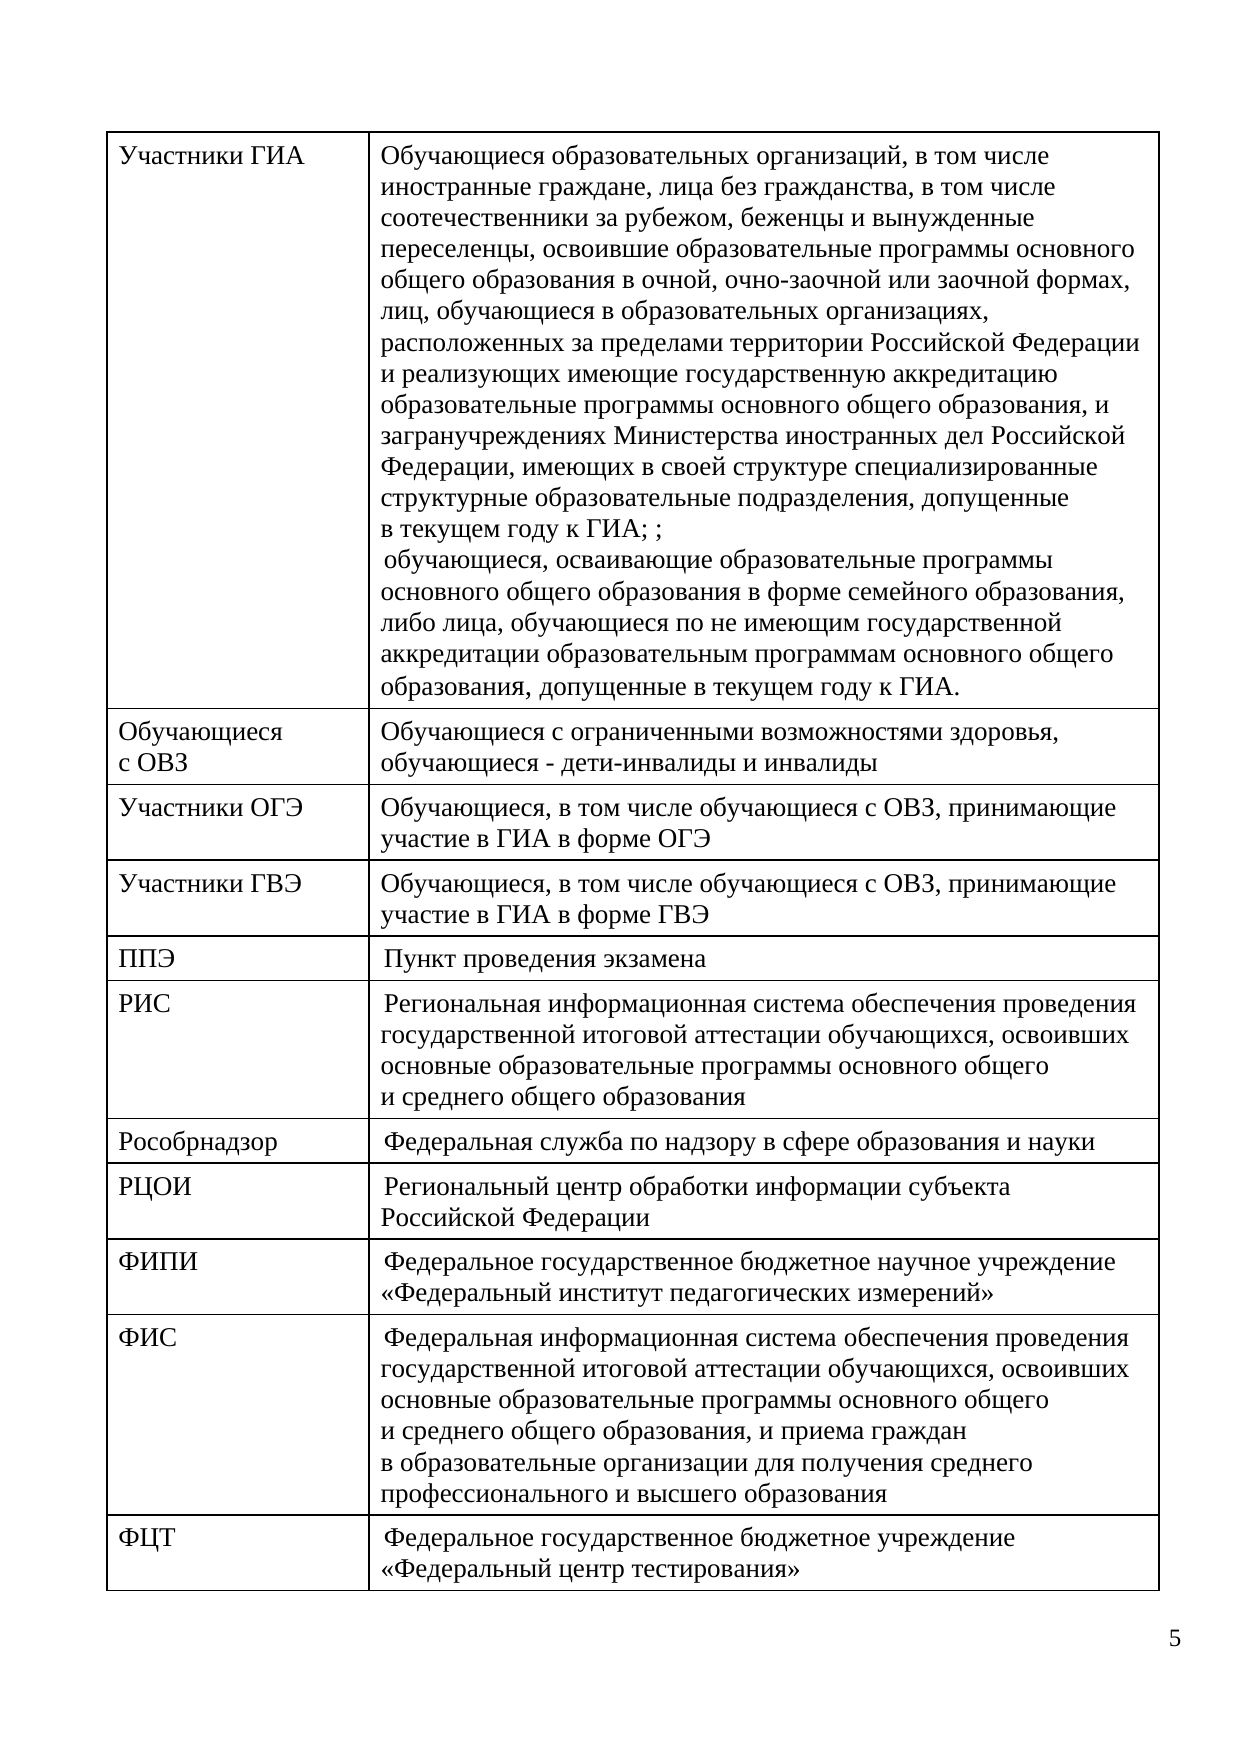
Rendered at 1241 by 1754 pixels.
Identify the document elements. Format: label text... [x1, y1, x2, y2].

table_cell ФИПИ [108, 1240, 368, 1313]
table_cell Региональная информационная система обеспечения проведения государственной итоговой аттестации обучающихся, освоивших основные образовательные программы основного общего и среднего общего образования [370, 981, 1158, 1117]
table_cell РЦОИ [108, 1164, 368, 1238]
table_cell ФЦТ [108, 1516, 368, 1589]
table_cell Участники ГВЭ [108, 861, 368, 935]
table_cell ФИС [108, 1315, 368, 1514]
table_cell Федеральное государственное бюджетное научное учреждение «Федеральный институт педагогических измерений» [370, 1240, 1158, 1313]
table_cell Рособрнадзор [108, 1119, 368, 1162]
table_cell Обучающиеся с ограниченными возможностями здоровья, обучающиеся - дети-инвалиды и инвалиды [370, 709, 1158, 783]
table_cell ППЭ [108, 937, 368, 979]
table_cell Пункт проведения экзамена [370, 937, 1158, 979]
table_cell Федеральная информационная система обеспечения проведения государственной итоговой аттестации обучающихся, освоивших основные образовательные программы основного общего и среднего общего образования, и приема граждан в образовательные организации для получения среднего профессионального и высшего образования [370, 1315, 1158, 1514]
table_cell Обучающиеся образовательных организаций, в том числе иностранные граждане, лица без гражданства, в том числе соотечественники за рубежом, беженцы и вынужденные переселенцы, освоившие образовательные программы основного общего образования в очной, очно-заочной или заочной формах, лиц, обучающиеся в образовательных организациях, расположенных за пределами территории Российской Федерации и реализующих имеющие государственную аккредитацию образовательные программы основного общего образования, и загранучреждениях Министерства иностранных дел Российской Федерации, имеющих в своей структуре специализированные структурные образовательные подразделения, допущенные в текущем году к ГИА; ; обучающиеся, осваивающие образовательные программы основного общего образования в форме семейного образования, либо лица, обучающиеся по не имеющим государственной аккредитации образовательным программам основного общего образования, допущенные в текущем году к ГИА. [370, 133, 1158, 708]
table_cell Обучающиеся, в том числе обучающиеся с ОВЗ, принимающие участие в ГИА в форме ГВЭ [370, 861, 1158, 935]
table_cell РИС [108, 981, 368, 1117]
table_cell Федеральная служба по надзору в сфере образования и науки [370, 1119, 1158, 1162]
table_cell Региональный центр обработки информации субъекта Российской Федерации [370, 1164, 1158, 1238]
table_cell Обучающиеся с ОВЗ [108, 709, 368, 783]
table_cell Участники ГИА [108, 133, 368, 708]
table_cell Федеральное государственное бюджетное учреждение «Федеральный центр тестирования» [370, 1516, 1158, 1589]
table_cell Участники ОГЭ [108, 785, 368, 859]
table_cell Обучающиеся, в том числе обучающиеся с ОВЗ, принимающие участие в ГИА в форме ОГЭ [370, 785, 1158, 859]
